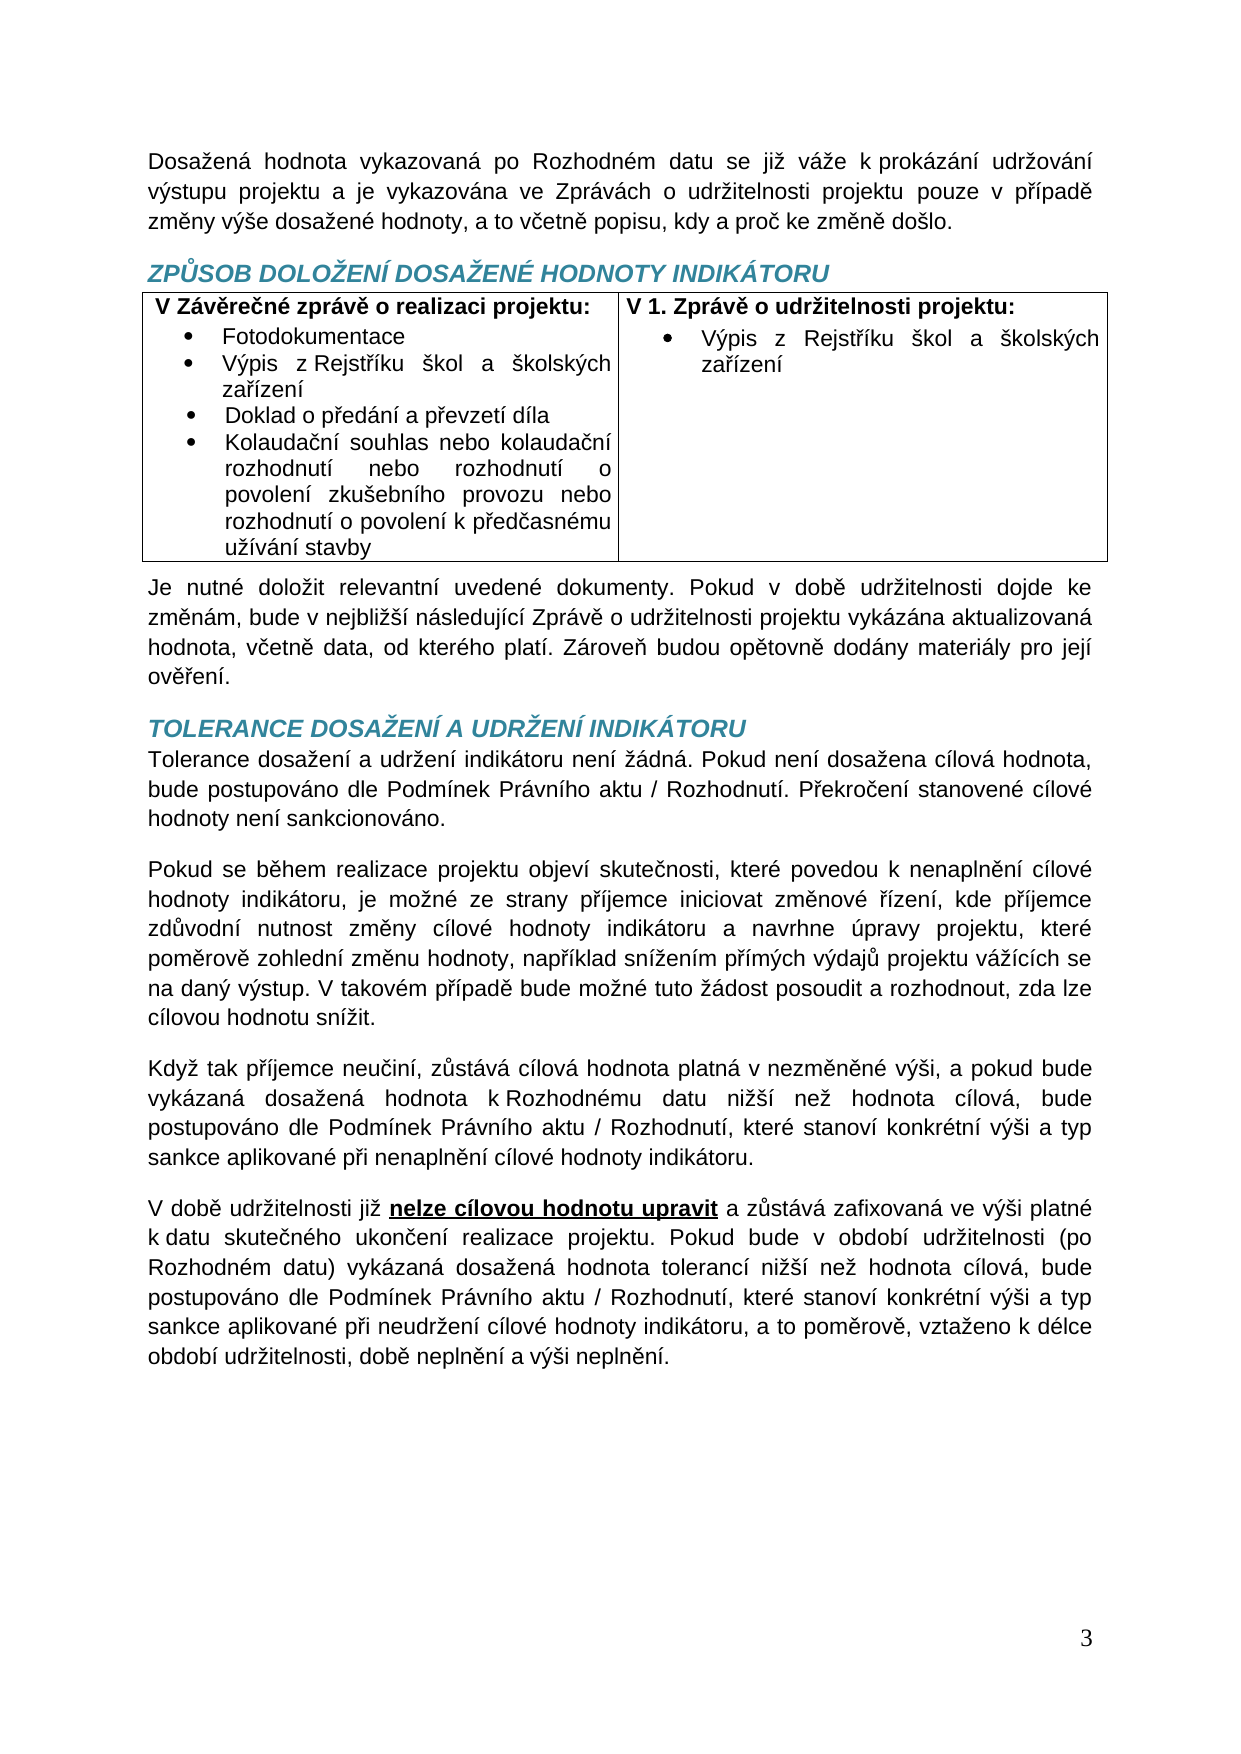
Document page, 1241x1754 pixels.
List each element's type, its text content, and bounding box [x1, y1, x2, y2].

text Způsob doložení dosažené hodnoty indikátoru [148, 259, 1093, 288]
text Dosažená hodnota vykazovaná po Rozhodném datu se již váže k prokázání udržování výstupu projektu a je vykazována ve Zprávách o udržitelnosti projektu pouze v případě změny výše dosažené hodnoty, a to včetně popisu, kdy a proč ke změně došlo. [148, 148, 1093, 234]
text Tolerance dosažení a udržení indikátoru není žádná. Pokud není dosažena cílová hodnota, bude postupováno dle Podmínek Právního aktu / Rozhodnutí. Překročení stanovené cílové hodnoty není sankcionováno. [148, 746, 1093, 832]
table_header V 1. Zprávě o udržitelnosti projektu: Výpis z Rejstříku škol a školských zařízení [619, 293, 1107, 561]
text TOLERANCE DOSAŽENÍ a udržení indikátoru [148, 714, 1093, 742]
text Pokud se během realizace projektu objeví skutečnosti, které povedou k nenaplnění cílové hodnoty indikátoru, je možné ze strany příjemce iniciovat změnové řízení, kde příjemce zdůvodní nutnost změny cílové hodnoty indikátoru a navrhne úpravy projektu, které poměrově zohlední změnu hodnoty, například snížením přímých výdajů projektu vážících se na daný výstup. V takovém případě bude možné tuto žádost posoudit a rozhodnout, zda lze cílovou hodnotu snížit. [148, 856, 1093, 1031]
text Když tak příjemce neučiní, zůstává cílová hodnota platná v nezměněné výši, a pokud bude vykázaná dosažená hodnota k Rozhodnému datu nižší než hodnota cílová, bude postupováno dle Podmínek Právního aktu / Rozhodnutí, které stanoví konkrétní výši a typ sankce aplikované při nenaplnění cílové hodnoty indikátoru. [148, 1055, 1093, 1170]
table_header V Závěrečné zprávě o realizaci projektu: Fotodokumentace Výpis z Rejstříku škol a školských zařízení Doklad o předání a převzetí díla Kolaudační souhlas nebo kolaudační rozhodnutí nebo rozhodnutí o povolení zkušebního provozu nebo rozhodnutí o povolení k předčasnému užívání stavby [143, 293, 618, 561]
text Je nutné doložit relevantní uvedené dokumenty. Pokud v době udržitelnosti dojde ke změnám, bude v nejbližší následující Zprávě o udržitelnosti projektu vykázána aktualizovaná hodnota, včetně data, od kterého platí. Zároveň budou opětovně dodány materiály pro její ověření. [148, 574, 1093, 689]
text V době udržitelnosti již nelze cílovou hodnotu upravit a zůstává zafixovaná ve výši platné k datu skutečného ukončení realizace projektu. Pokud bude v období udržitelnosti (po Rozhodném datu) vykázaná dosažená hodnota tolerancí nižší než hodnota cílová, bude postupováno dle Podmínek Právního aktu / Rozhodnutí, které stanoví konkrétní výši a typ sankce aplikované při neudržení cílové hodnoty indikátoru, a to poměrově, vztaženo k délce období udržitelnosti, době neplnění a výši neplnění. [148, 1194, 1093, 1369]
